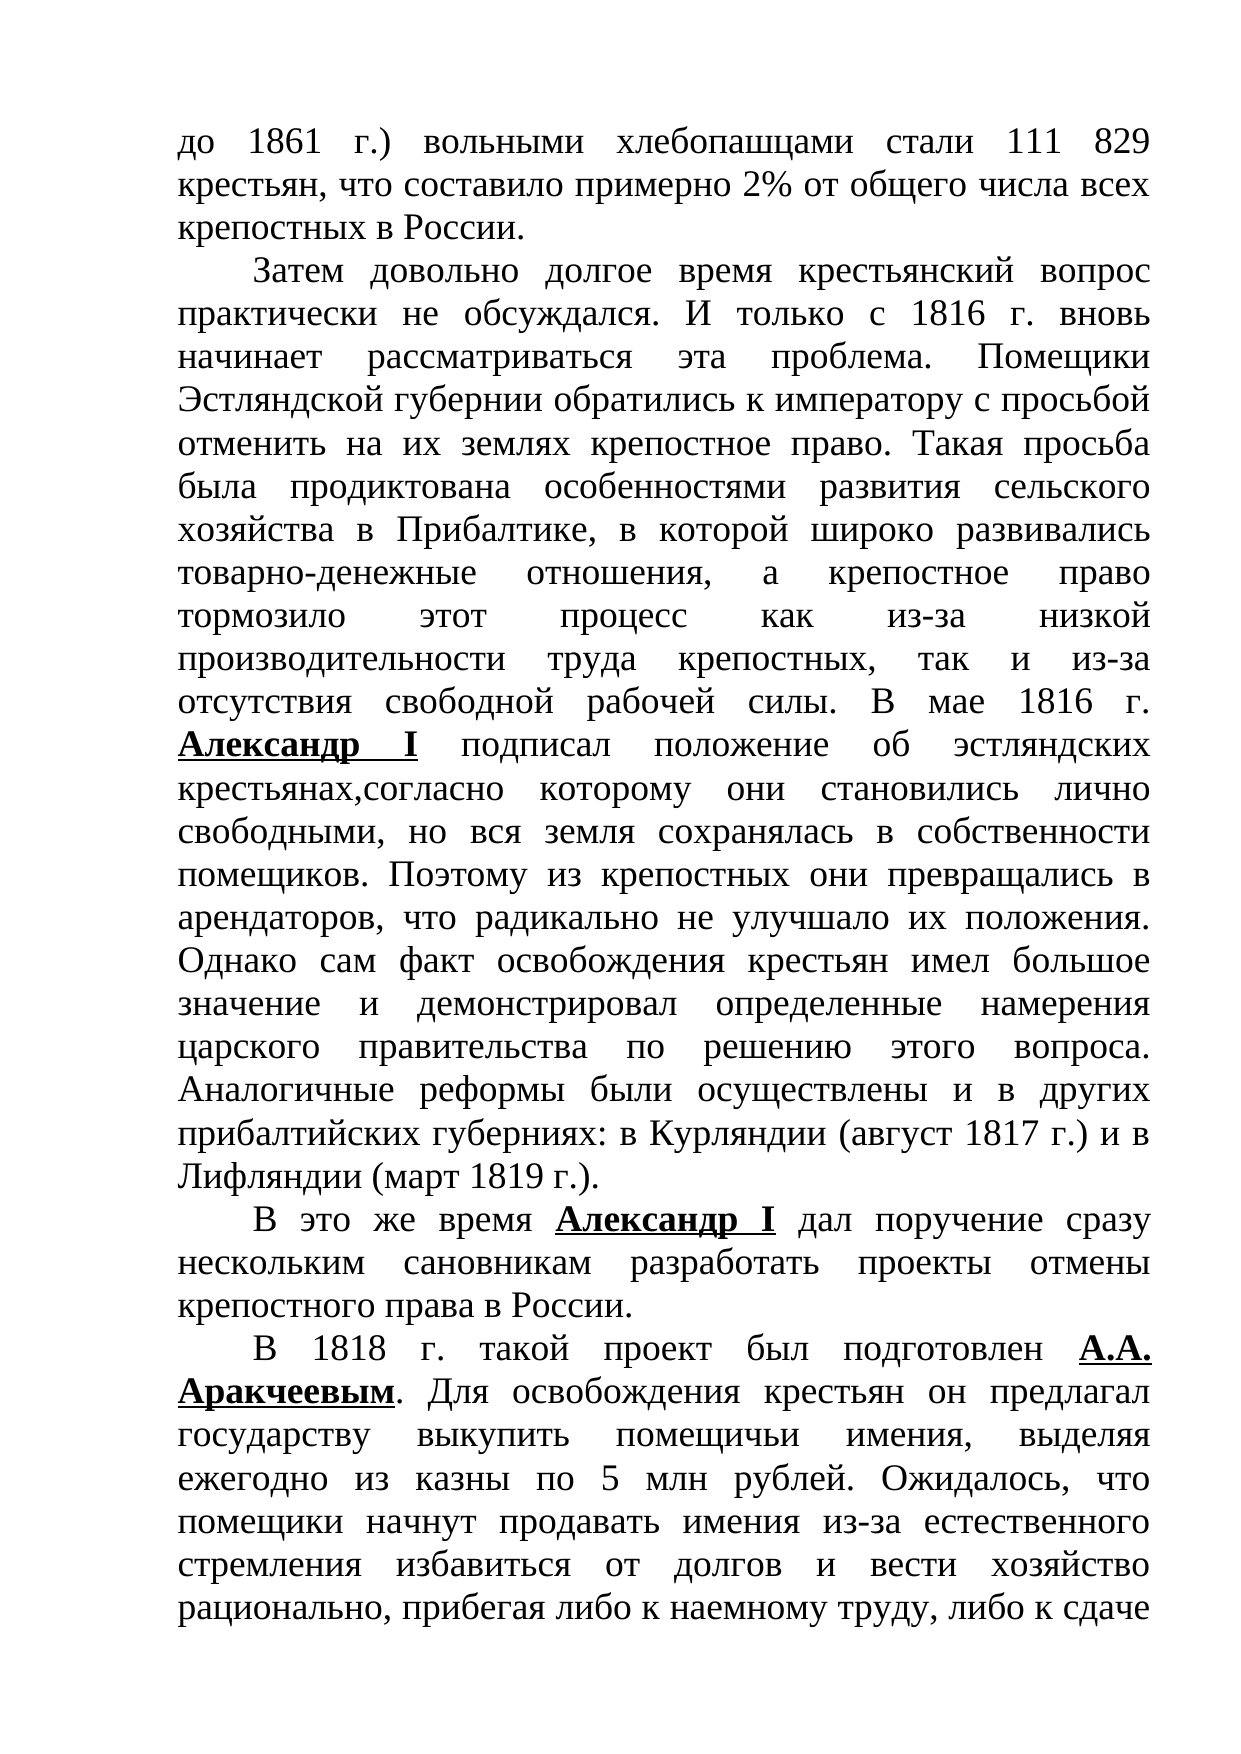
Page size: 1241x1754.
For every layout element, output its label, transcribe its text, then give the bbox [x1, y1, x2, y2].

text В это же время Александр I дал поручение сразу нескольким сановникам разработать проекты отмены крепостного права в России. [177, 1196, 1152, 1326]
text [177, 118, 1152, 247]
text Затем довольно долгое время крестьянский вопрос практически не обсуждался. И только с 1816 г. вновь начинает рассматриваться эта проблема. Помещики Эстляндской губернии обратились к императору с просьбой отменить на их землях крепостное право. Такая просьба была продиктована особенностями развития сельского хозяйства в Прибалтике, в которой широко развивались товарно-денежные отношения, а крепостное право тормозило этот процесс как из-за низкой производительности труда крепостных, так и из-за отсутствия свободной рабочей силы. В мае 1816 г. Александр I подписал положение об эстляндских крестьянах,согласно которому они становились лично свободными, но вся земля сохранялась в собственности помещиков. Поэтому из крепостных они превращались в арендаторов, что радикально не улучшало их положения. Однако сам факт освобождения крестьян имел большое значение и демонстрировал определенные намерения царского правительства по решению этого вопроса. Аналогичные реформы были осуществлены и в других прибалтийских губерниях: в Курляндии (август 1817 г.) и в Лифляндии (март 1819 г.). [177, 247, 1152, 1196]
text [177, 1326, 1152, 1627]
